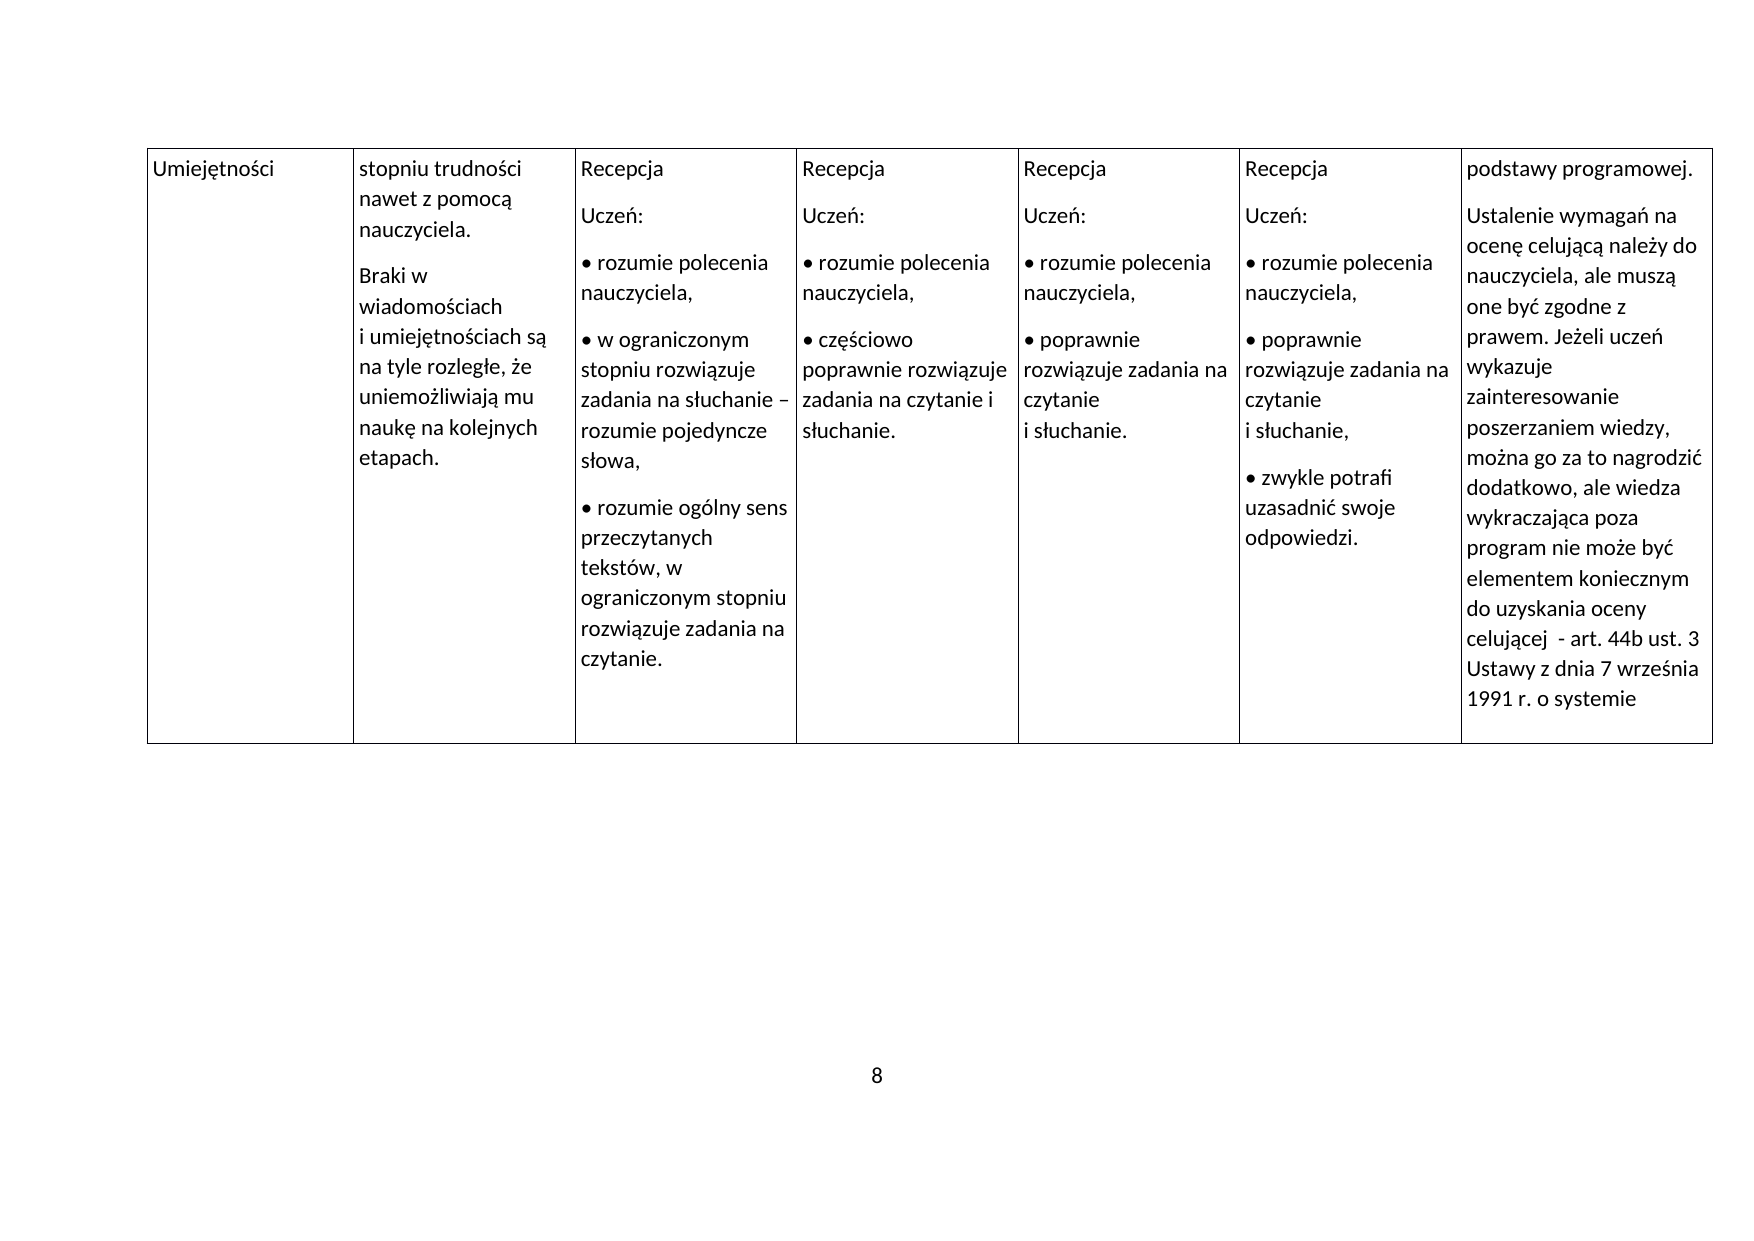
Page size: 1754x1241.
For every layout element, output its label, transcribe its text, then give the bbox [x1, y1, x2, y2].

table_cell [1462, 149, 1712, 743]
table_cell Umiejętności [148, 149, 353, 743]
table_cell Recepcja Uczeń: • rozumie polecenia nauczyciela, • poprawnie rozwiązuje zadania na czytanie i słuchanie, • zwykle potrafi uzasadnić swoje odpowiedzi. [1240, 149, 1461, 743]
table_cell Recepcja Uczeń: • rozumie polecenia nauczyciela, • w ograniczonym stopniu rozwiązuje zadania na słuchanie – rozumie pojedyncze słowa, • rozumie ogólny sens przeczytanych tekstów, w ograniczonym stopniu rozwiązuje zadania na czytanie. [576, 149, 796, 743]
table_cell Recepcja Uczeń: • rozumie polecenia nauczyciela, • poprawnie rozwiązuje zadania na czytanie i słuchanie. [1019, 149, 1239, 743]
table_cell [354, 149, 575, 743]
table_cell Recepcja Uczeń: • rozumie polecenia nauczyciela, • częściowo poprawnie rozwiązuje zadania na czytanie i słuchanie. [797, 149, 1018, 743]
